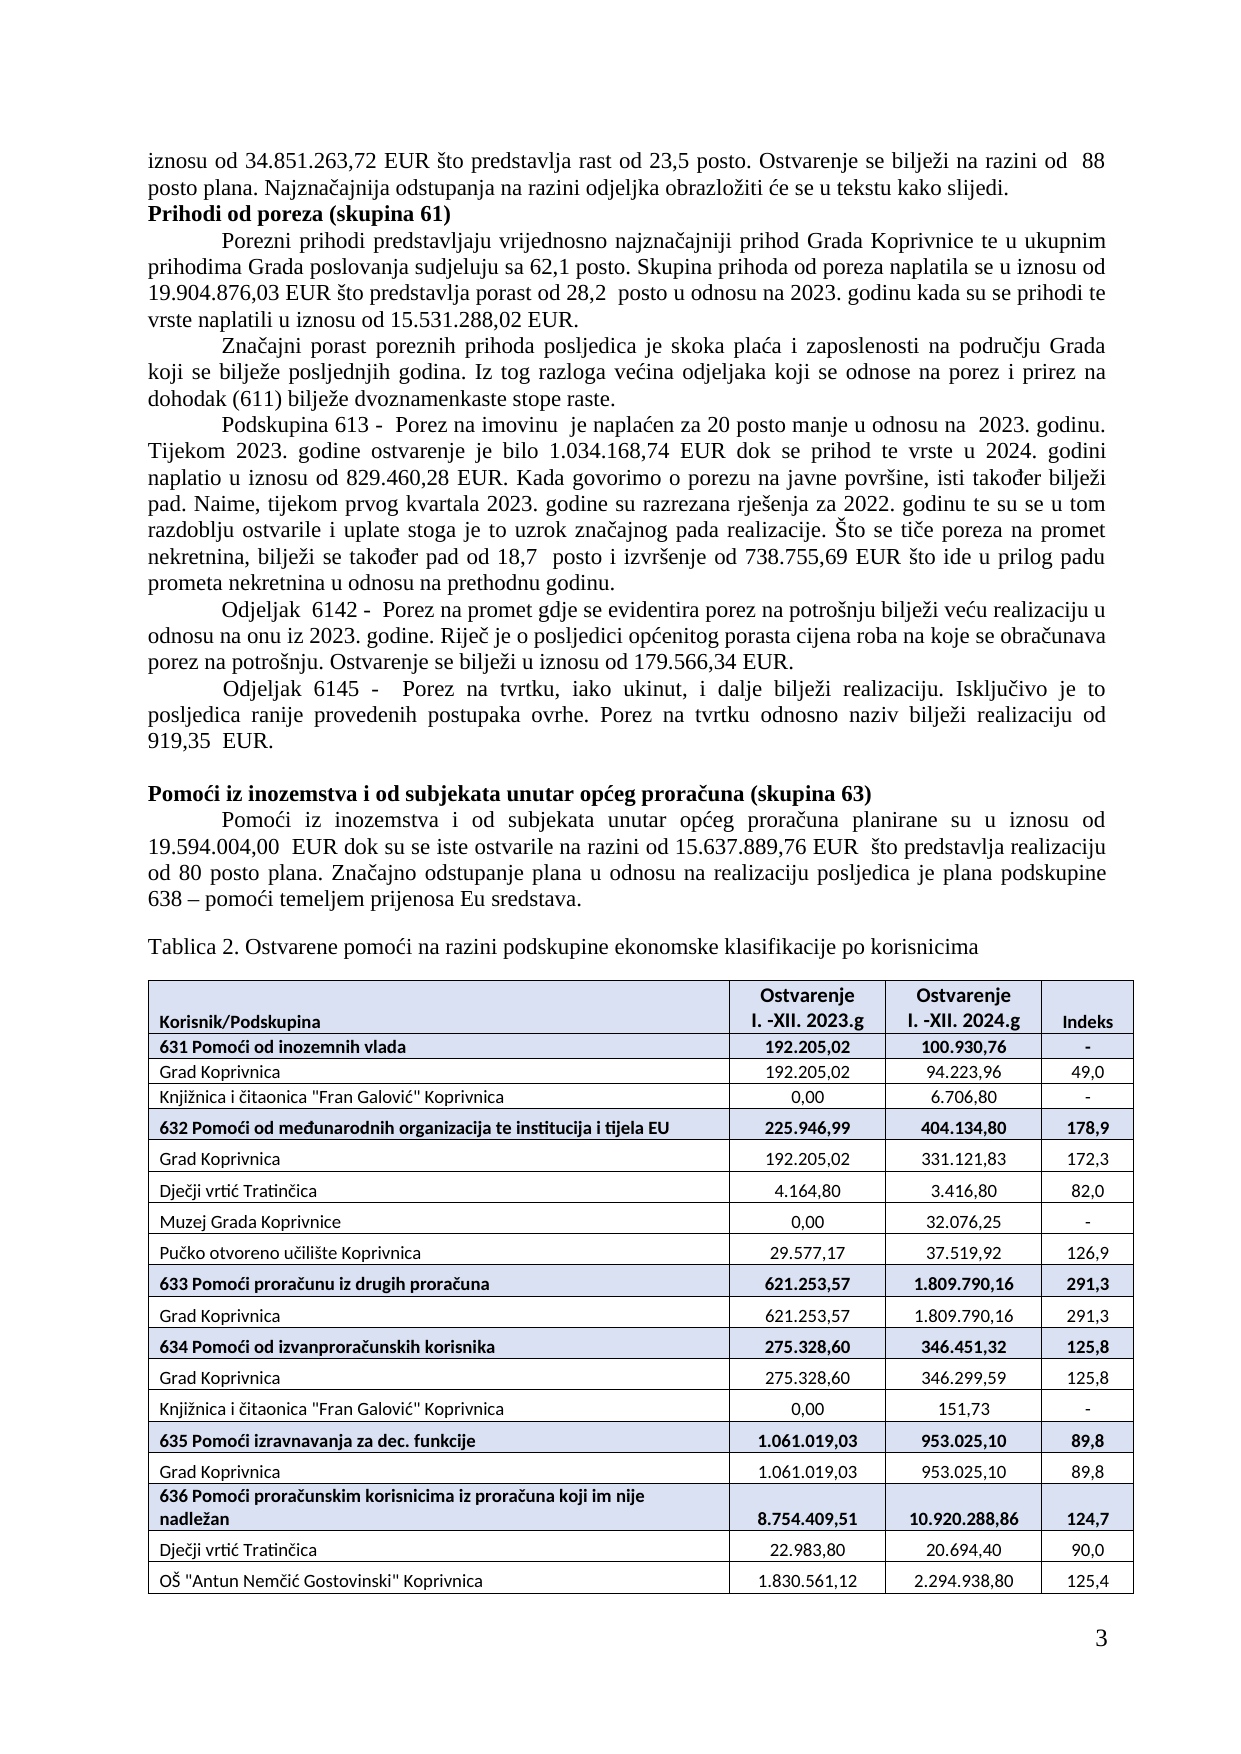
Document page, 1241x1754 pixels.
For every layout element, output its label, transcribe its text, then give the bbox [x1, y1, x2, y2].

table_cell 636 Pomoći proračunskim korisnicima iz proračuna koji im nije nadležan [149, 1484, 729, 1530]
table_cell 0,00 [730, 1203, 885, 1233]
text Odjeljak 6145 - Porez na tvrtku, iako ukinut, i dalje bilježi realizaciju. Isključivo je to posljedica ranije provedenih postupaka ovrhe. Porez na tvrtku odnosno naziv bilježi realizaciju od 919,35 EUR. [148, 675, 1107, 754]
table_cell 125,4 [1042, 1562, 1133, 1592]
table_cell 634 Pomoći od izvanproračunskih korisnika [149, 1328, 729, 1358]
table_cell 1.830.561,12 [730, 1562, 885, 1592]
table_cell 3.416,80 [886, 1172, 1041, 1202]
table_header Ostvarenje I. -XII. 2024.g [886, 981, 1041, 1033]
text Porezni prihodi predstavljaju vrijednosno najznačajniji prihod Grada Koprivnice te u ukupnim prihodima Grada poslovanja sudjeluju sa 62,1 posto. Skupina prihoda od poreza naplatila se u iznosu od 19.904.876,03 EUR što predstavlja porast od 28,2 posto u odnosu na 2023. godinu kada su se prihodi te vrste naplatili u iznosu od 15.531.288,02 EUR. [148, 227, 1107, 332]
table_cell 192.205,02 [730, 1034, 885, 1058]
table_cell 225.946,99 [730, 1109, 885, 1139]
table_cell 10.920.288,86 [886, 1484, 1041, 1530]
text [148, 148, 1107, 200]
table_cell 291,3 [1042, 1297, 1133, 1327]
table_cell Grad Koprivnica [149, 1359, 729, 1389]
table_cell 632 Pomoći od međunarodnih organizacija te institucija i tijela EU [149, 1109, 729, 1139]
table_cell 49,0 [1042, 1059, 1133, 1083]
table_cell 953.025,10 [886, 1422, 1041, 1452]
table_cell 0,00 [730, 1084, 885, 1108]
table_cell - [1042, 1084, 1133, 1108]
table_cell 89,8 [1042, 1453, 1133, 1483]
table_cell 22.983,80 [730, 1531, 885, 1561]
table_cell 82,0 [1042, 1172, 1133, 1202]
text Pomoći iz inozemstva i od subjekata unutar općeg proračuna (skupina 63) [148, 780, 1107, 806]
table_cell 346.299,59 [886, 1359, 1041, 1389]
table_cell Dječji vrtić Tratinčica [149, 1531, 729, 1561]
table_cell 32.076,25 [886, 1203, 1041, 1233]
table_cell 275.328,60 [730, 1359, 885, 1389]
table_cell 124,7 [1042, 1484, 1133, 1530]
table_cell 291,3 [1042, 1265, 1133, 1296]
table_cell 37.519,92 [886, 1234, 1041, 1264]
table_cell Dječji vrtić Tratinčica [149, 1172, 729, 1202]
table_cell 6.706,80 [886, 1084, 1041, 1108]
table_cell 631 Pomoći od inozemnih vlada [149, 1034, 729, 1058]
table_header Ostvarenje I. -XII. 2023.g [730, 981, 885, 1033]
table_cell Grad Koprivnica [149, 1297, 729, 1327]
table_cell 125,8 [1042, 1328, 1133, 1358]
table_cell 89,8 [1042, 1422, 1133, 1452]
table_cell 100.930,76 [886, 1034, 1041, 1058]
table_cell 1.809.790,16 [886, 1265, 1041, 1296]
table_cell 1.061.019,03 [730, 1453, 885, 1483]
table_header Korisnik/Podskupina [149, 981, 729, 1033]
table_cell 4.164,80 [730, 1172, 885, 1202]
table_cell 172,3 [1042, 1140, 1133, 1171]
table_cell - [1042, 1203, 1133, 1233]
text Pomoći iz inozemstva i od subjekata unutar općeg proračuna planirane su u iznosu od 19.594.004,00 EUR dok su se iste ostvarile na razini od 15.637.889,76 EUR što predstavlja realizaciju od 80 posto plana. Značajno odstupanje plana u odnosu na realizaciju posljedica je plana podskupine 638 – pomoći temeljem prijenosa Eu sredstava. [148, 806, 1107, 912]
table_cell Knjižnica i čitaonica "Fran Galović" Koprivnica [149, 1390, 729, 1421]
table_cell 1.809.790,16 [886, 1297, 1041, 1327]
table_cell OŠ "Antun Nemčić Gostovinski" Koprivnica [149, 1562, 729, 1592]
table_cell 2.294.938,80 [886, 1562, 1041, 1592]
table_cell 8.754.409,51 [730, 1484, 885, 1530]
table_cell Pučko otvoreno učilište Koprivnica [149, 1234, 729, 1264]
table_cell 953.025,10 [886, 1453, 1041, 1483]
table_cell - [1042, 1034, 1133, 1058]
table_cell 0,00 [730, 1390, 885, 1421]
table_cell 346.451,32 [886, 1328, 1041, 1358]
table_cell 275.328,60 [730, 1328, 885, 1358]
text Tablica 2. Ostvarene pomoći na razini podskupine ekonomske klasifikacije po korisnicima [148, 933, 1107, 959]
table_cell 90,0 [1042, 1531, 1133, 1561]
table_cell 635 Pomoći izravnavanja za dec. funkcije [149, 1422, 729, 1452]
table_cell 621.253,57 [730, 1297, 885, 1327]
text Prihodi od poreza (skupina 61) [148, 200, 1107, 227]
table_cell 178,9 [1042, 1109, 1133, 1139]
table_cell Muzej Grada Koprivnice [149, 1203, 729, 1233]
table_cell 633 Pomoći proračunu iz drugih proračuna [149, 1265, 729, 1296]
table_cell Knjižnica i čitaonica "Fran Galović" Koprivnica [149, 1084, 729, 1108]
table_header Indeks [1042, 981, 1133, 1033]
table_cell 126,9 [1042, 1234, 1133, 1264]
table_cell 151,73 [886, 1390, 1041, 1421]
table_cell 192.205,02 [730, 1140, 885, 1171]
table_cell 1.061.019,03 [730, 1422, 885, 1452]
table_cell 192.205,02 [730, 1059, 885, 1083]
table_cell 29.577,17 [730, 1234, 885, 1264]
table_cell Grad Koprivnica [149, 1059, 729, 1083]
text Podskupina 613 - Porez na imovinu je naplaćen za 20 posto manje u odnosu na 2023. godinu. Tijekom 2023. godine ostvarenje je bilo 1.034.168,74 EUR dok se prihod te vrste u 2024. godini naplatio u iznosu od 829.460,28 EUR. Kada govorimo o porezu na javne površine, isti također bilježi pad. Naime, tijekom prvog kvartala 2023. godine su razrezana rješenja za 2022. godinu te su se u tom razdoblju ostvarile i uplate stoga je to uzrok značajnog pada realizacije. Što se tiče poreza na promet nekretnina, bilježi se također pad od 18,7 posto i izvršenje od 738.755,69 EUR što ide u prilog padu prometa nekretnina u odnosu na prethodnu godinu. [148, 411, 1107, 596]
table_cell 331.121,83 [886, 1140, 1041, 1171]
table_cell 125,8 [1042, 1359, 1133, 1389]
table_cell Grad Koprivnica [149, 1140, 729, 1171]
text Odjeljak 6142 - Porez na promet gdje se evidentira porez na potrošnju bilježi veću realizaciju u odnosu na onu iz 2023. godine. Riječ je o posljedici općenitog porasta cijena roba na koje se obračunava porez na potrošnju. Ostvarenje se bilježi u iznosu od 179.566,34 EUR. [148, 596, 1107, 675]
table_cell 404.134,80 [886, 1109, 1041, 1139]
text Značajni porast poreznih prihoda posljedica je skoka plaća i zaposlenosti na području Grada koji se bilježe posljednjih godina. Iz tog razloga većina odjeljaka koji se odnose na porez i prirez na dohodak (611) bilježe dvoznamenkaste stope raste. [148, 332, 1107, 411]
table_cell 20.694,40 [886, 1531, 1041, 1561]
table_cell 94.223,96 [886, 1059, 1041, 1083]
table_cell Grad Koprivnica [149, 1453, 729, 1483]
table_cell - [1042, 1390, 1133, 1421]
table_cell 621.253,57 [730, 1265, 885, 1296]
